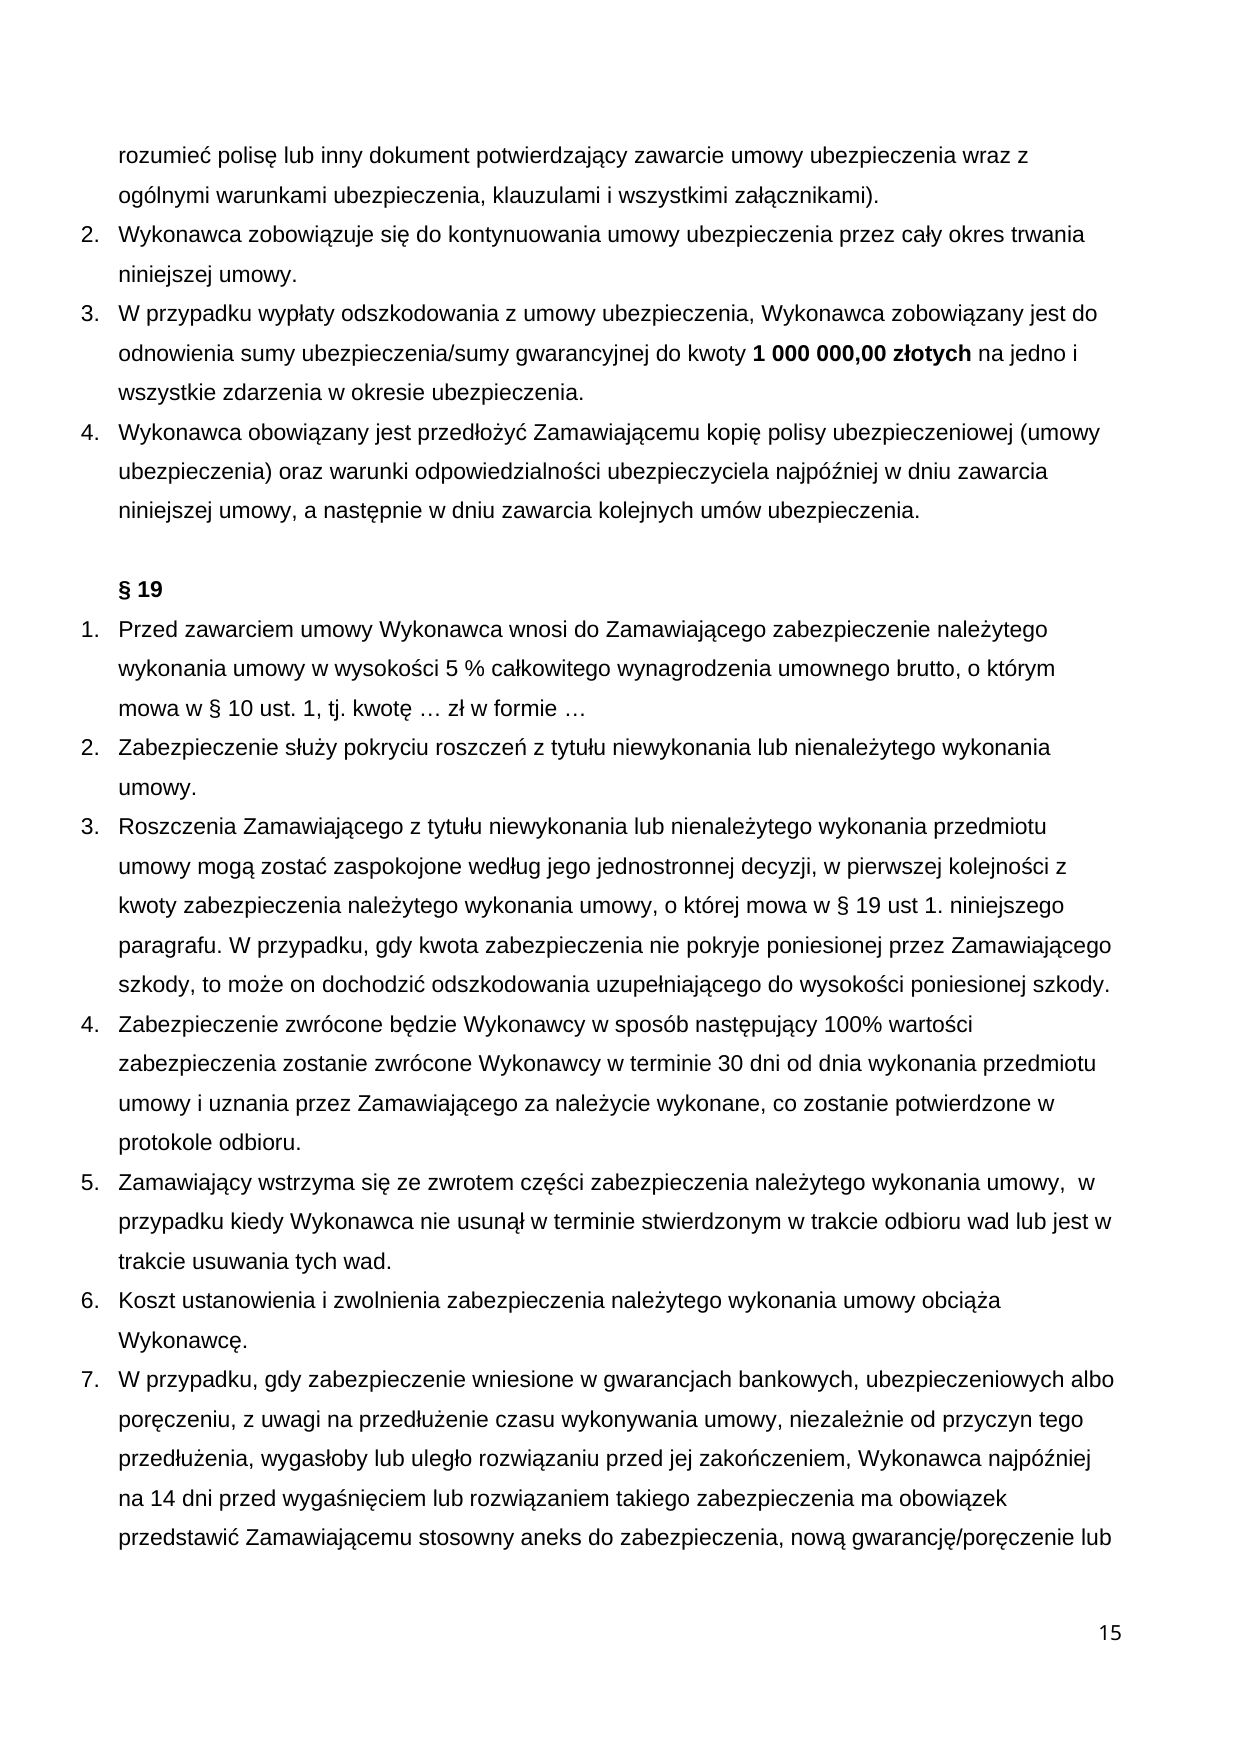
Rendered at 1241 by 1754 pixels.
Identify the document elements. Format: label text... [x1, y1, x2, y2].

list Zabezpieczenie służy pokryciu roszczeń z tytułu niewykonania lub nienależytego wykonania umowy. [81, 734, 1122, 800]
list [81, 1366, 1122, 1550]
list Wykonawca obowiązany jest przedłożyć Zamawiającemu kopię polisy ubezpieczeniowej (umowy ubezpieczenia) oraz warunki odpowiedzialności ubezpieczyciela najpóźniej w dniu zawarcia niniejszej umowy, a następnie w dniu zawarcia kolejnych umów ubezpieczenia. [81, 418, 1122, 524]
text § 19 [118, 576, 1122, 603]
list Roszczenia Zamawiającego z tytułu niewykonania lub nienależytego wykonania przedmiotu umowy mogą zostać zaspokojone według jego jednostronnej decyzji, w pierwszej kolejności z kwoty zabezpieczenia należytego wykonania umowy, o której mowa w § 19 ust 1. niniejszego paragrafu. W przypadku, gdy kwota zabezpieczenia nie pokryje poniesionej przez Zamawiającego szkody, to może on dochodzić odszkodowania uzupełniającego do wysokości poniesionej szkody. [81, 813, 1122, 998]
list Przed zawarciem umowy Wykonawca wnosi do Zamawiającego zabezpieczenie należytego wykonania umowy w wysokości 5 % całkowitego wynagrodzenia umownego brutto, o którym mowa w § 10 ust. 1, tj. kwotę … zł w formie … [81, 616, 1122, 721]
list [81, 142, 1122, 208]
list Zabezpieczenie zwrócone będzie Wykonawcy w sposób następujący 100% wartości zabezpieczenia zostanie zwrócone Wykonawcy w terminie 30 dni od dnia wykonania przedmiotu umowy i uznania przez Zamawiającego za należycie wykonane, co zostanie potwierdzone w protokole odbioru. [81, 1011, 1122, 1156]
list Zamawiający wstrzyma się ze zwrotem części zabezpieczenia należytego wykonania umowy, w przypadku kiedy Wykonawca nie usunął w terminie stwierdzonym w trakcie odbioru wad lub jest w trakcie usuwania tych wad. [81, 1169, 1122, 1274]
list Koszt ustanowienia i zwolnienia zabezpieczenia należytego wykonania umowy obciąża Wykonawcę. [81, 1287, 1122, 1353]
list Wykonawca zobowiązuje się do kontynuowania umowy ubezpieczenia przez cały okres trwania niniejszej umowy. [81, 221, 1122, 287]
list W przypadku wypłaty odszkodowania z umowy ubezpieczenia, Wykonawca zobowiązany jest do odnowienia sumy ubezpieczenia/sumy gwarancyjnej do kwoty 1 000 000,00 złotych na jedno i wszystkie zdarzenia w okresie ubezpieczenia. [81, 300, 1122, 405]
